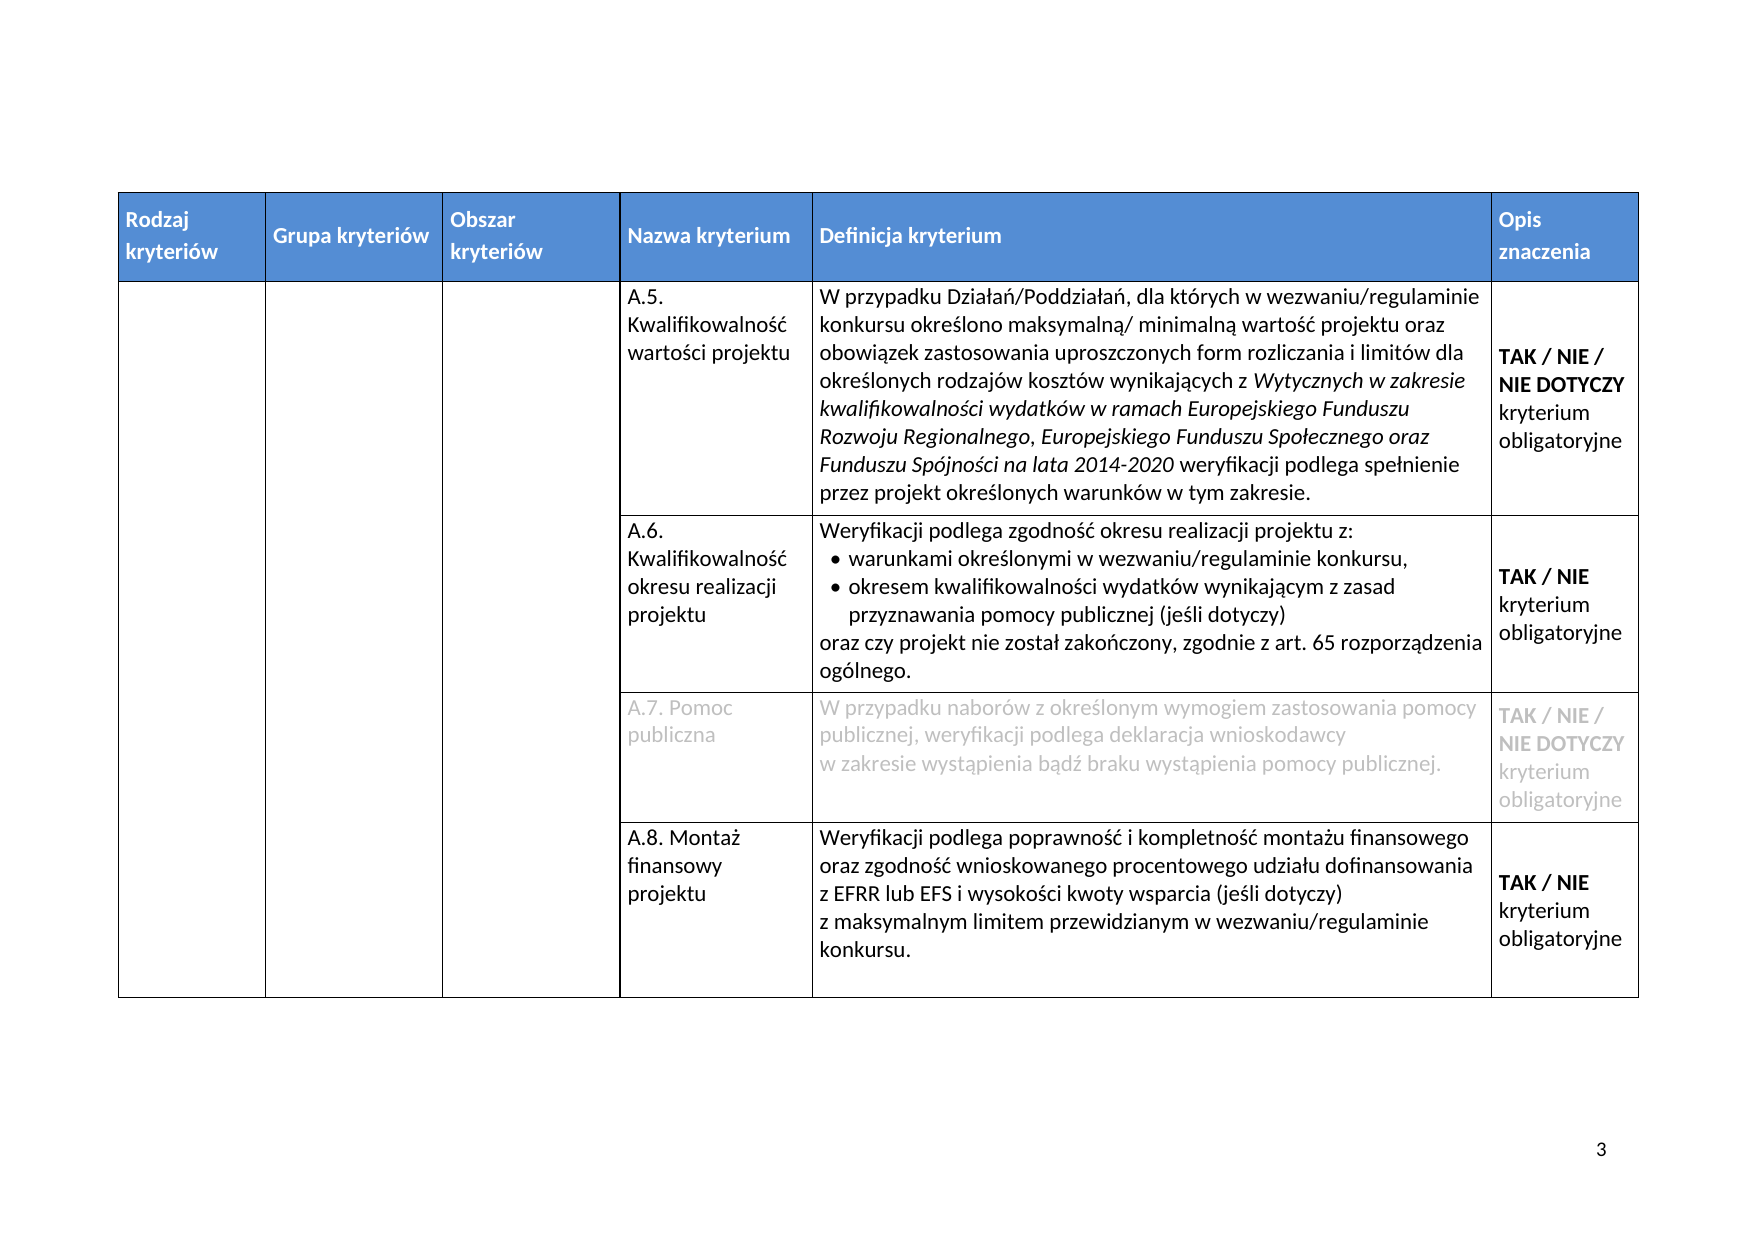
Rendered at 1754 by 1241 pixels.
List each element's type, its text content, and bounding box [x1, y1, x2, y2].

table_cell A.5. Kwalifikowalność wartości projektu [621, 282, 812, 515]
table_cell TAK / NIE kryterium obligatoryjne [1492, 516, 1638, 692]
table_cell A.6. Kwalifikowalność okresu realizacji projektu [621, 516, 812, 692]
table_header Grupa kryteriów [266, 193, 442, 281]
table_cell Weryfikacji podlega poprawność i kompletność montażu finansowego oraz zgodność wnioskowanego procentowego udziału dofinansowania z EFRR lub EFS i wysokości kwoty wsparcia (jeśli dotyczy) z maksymalnym limitem przewidzianym w wezwaniu/regulaminie konkursu. [813, 823, 1491, 997]
table_cell W przypadku Działań/Poddziałań, dla których w wezwaniu/regulaminie konkursu określono maksymalną/ minimalną wartość projektu oraz obowiązek zastosowania uproszczonych form rozliczania i limitów dla określonych rodzajów kosztów wynikających z Wytycznych w zakresie kwalifikowalności wydatków w ramach Europejskiego Funduszu Rozwoju Regionalnego, Europejskiego Funduszu Społecznego oraz Funduszu Spójności na lata 2014-2020 weryfikacji podlega spełnienie przez projekt określonych warunków w tym zakresie. [813, 282, 1491, 515]
table_header Rodzaj kryteriów [119, 193, 265, 281]
table_header Obszar kryteriów [443, 193, 619, 281]
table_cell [1492, 282, 1638, 515]
table_cell TAK / NIE kryterium obligatoryjne [1492, 823, 1638, 997]
table_cell Weryfikacji podlega zgodność okresu realizacji projektu z: warunkami określonymi w wezwaniu/regulaminie konkursu, okresem kwalifikowalności wydatków wynikającym z zasad przyznawania pomocy publicznej (jeśli dotyczy) oraz czy projekt nie został zakończony, zgodnie z art. 65 rozporządzenia ogólnego. [813, 516, 1491, 692]
table_header Opis znaczenia [1492, 193, 1638, 281]
table_header Nazwa kryterium [621, 193, 812, 281]
table_cell A.7. Pomoc publiczna [621, 693, 812, 822]
table_cell TAK / NIE / NIE DOTYCZY kryterium obligatoryjne [1492, 693, 1638, 822]
table_cell W przypadku naborów z określonym wymogiem zastosowania pomocy publicznej, weryfikacji podlega deklaracja wnioskodawcy w zakresie wystąpienia bądź braku wystąpienia pomocy publicznej. [813, 693, 1491, 822]
table_header Definicja kryterium [813, 193, 1491, 281]
table_cell A.8. Montaż finansowy projektu [621, 823, 812, 997]
